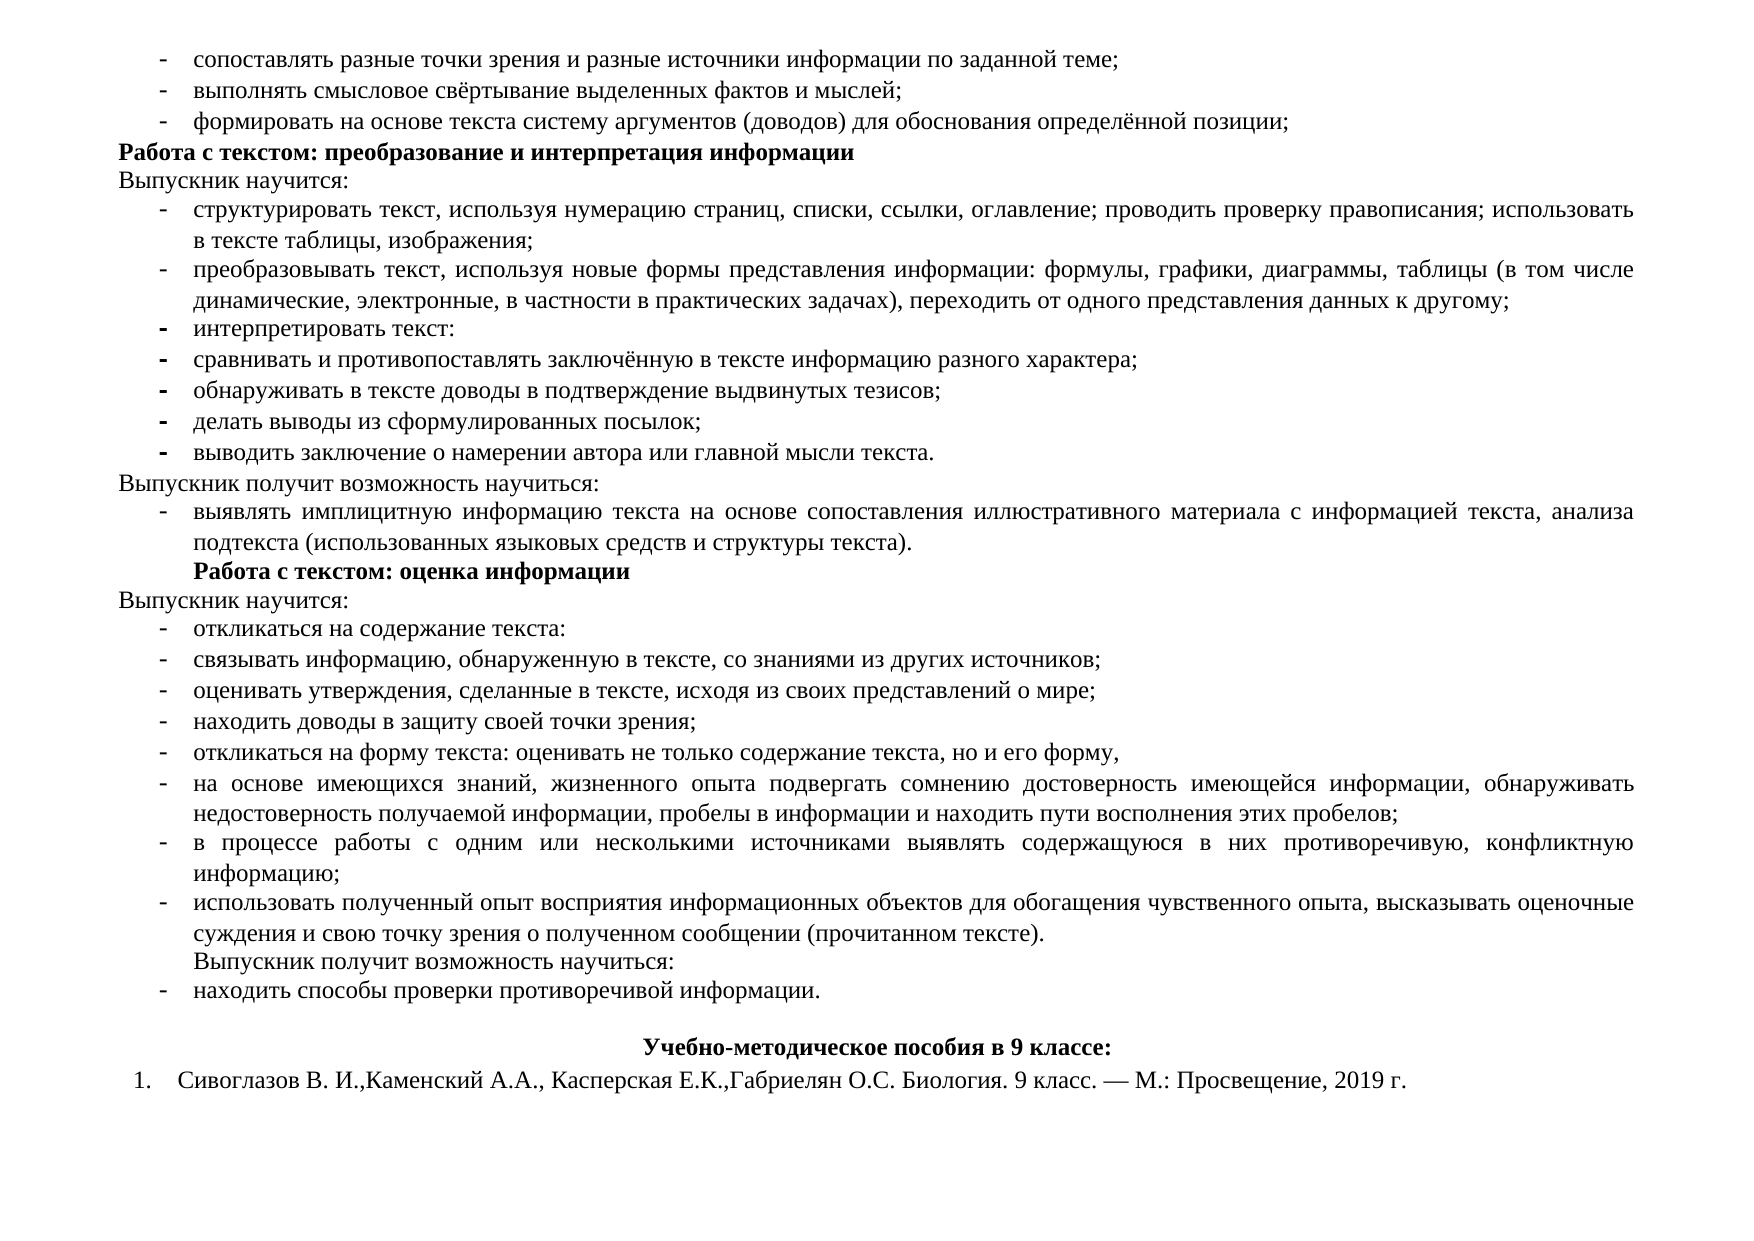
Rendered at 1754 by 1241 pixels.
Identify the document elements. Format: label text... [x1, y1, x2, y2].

list преобразовывать текст, используя новые формы представления информации: формулы, графики, диаграммы, таблицы (в том числе динамические, электронные, в частности в практических задачах), переходить от одного представления данных к другому; [156, 254, 1636, 313]
text Выпускник научится: [118, 166, 1636, 194]
text Выпускник получит возможность научиться: [118, 468, 1636, 496]
list выполнять смысловое свёртывание выделенных фактов и мыслей; [156, 75, 1636, 106]
text Работа с текстом: оценка информации [118, 556, 1636, 585]
list формировать на основе текста систему аргументов (доводов) для обоснования определённой позиции; [156, 106, 1636, 137]
list делать выводы из сформулированных посылок; [156, 406, 1636, 437]
text Выпускник научится: [118, 585, 1636, 613]
list использовать полученный опыт восприятия информационных объектов для обогащения чувственного опыта, высказывать оценочные суждения и свою точку зрения о полученном сообщении (прочитанном тексте). [156, 887, 1636, 946]
list сопоставлять разные точки зрения и разные источники информации по заданной теме; [156, 44, 1636, 75]
text Работа с текстом: преобразование и интерпретация информации [118, 137, 1636, 166]
text Выпускник получит возможность научиться: [118, 946, 1636, 975]
list Сивоглазов В. И.,Каменский А.А., Касперская Е.К.,Габриелян О.С. Биология. 9 класс. — М.: Просвещение, 2019 г. [133, 1065, 1636, 1094]
list сравнивать и противопоставлять заключённую в тексте информацию разного характера; [156, 344, 1636, 375]
list в процессе работы с одним или несколькими источниками выявлять содержащуюся в них противоречивую, конфликтную информацию; [156, 827, 1636, 887]
list структурировать текст, используя нумерацию страниц, списки, ссылки, оглавление; проводить проверку правописания; использовать в тексте таблицы, изображения; [156, 194, 1636, 254]
list связывать информацию, обнаруженную в тексте, со знаниями из других источников; [156, 644, 1636, 675]
list откликаться на форму текста: оценивать не только содержание текста, но и его форму, [156, 737, 1636, 768]
list находить доводы в защиту своей точки зрения; [156, 706, 1636, 737]
list находить способы проверки противоречивой информации. [156, 975, 1636, 1006]
list выводить заключение о намерении автора или главной мысли текста. [156, 437, 1636, 468]
list на основе имеющихся знаний, жизненного опыта подвергать сомнению достоверность имеющейся информации, обнаруживать недостоверность получаемой информации, пробелы в информации и находить пути восполнения этих пробелов; [156, 768, 1636, 827]
list откликаться на содержание текста: [156, 613, 1636, 644]
text Учебно-методическое пособия в 9 классе: [118, 1032, 1636, 1061]
list выявлять имплицитную информацию текста на основе сопоставления иллюстративного материала с информацией текста, анализа подтекста (использованных языковых средств и структуры текста). [156, 496, 1636, 556]
list обнаруживать в тексте доводы в подтверждение выдвинутых тезисов; [156, 375, 1636, 406]
list оценивать утверждения, сделанные в тексте, исходя из своих представлений о мире; [156, 675, 1636, 706]
list интерпретировать текст: [156, 313, 1636, 344]
